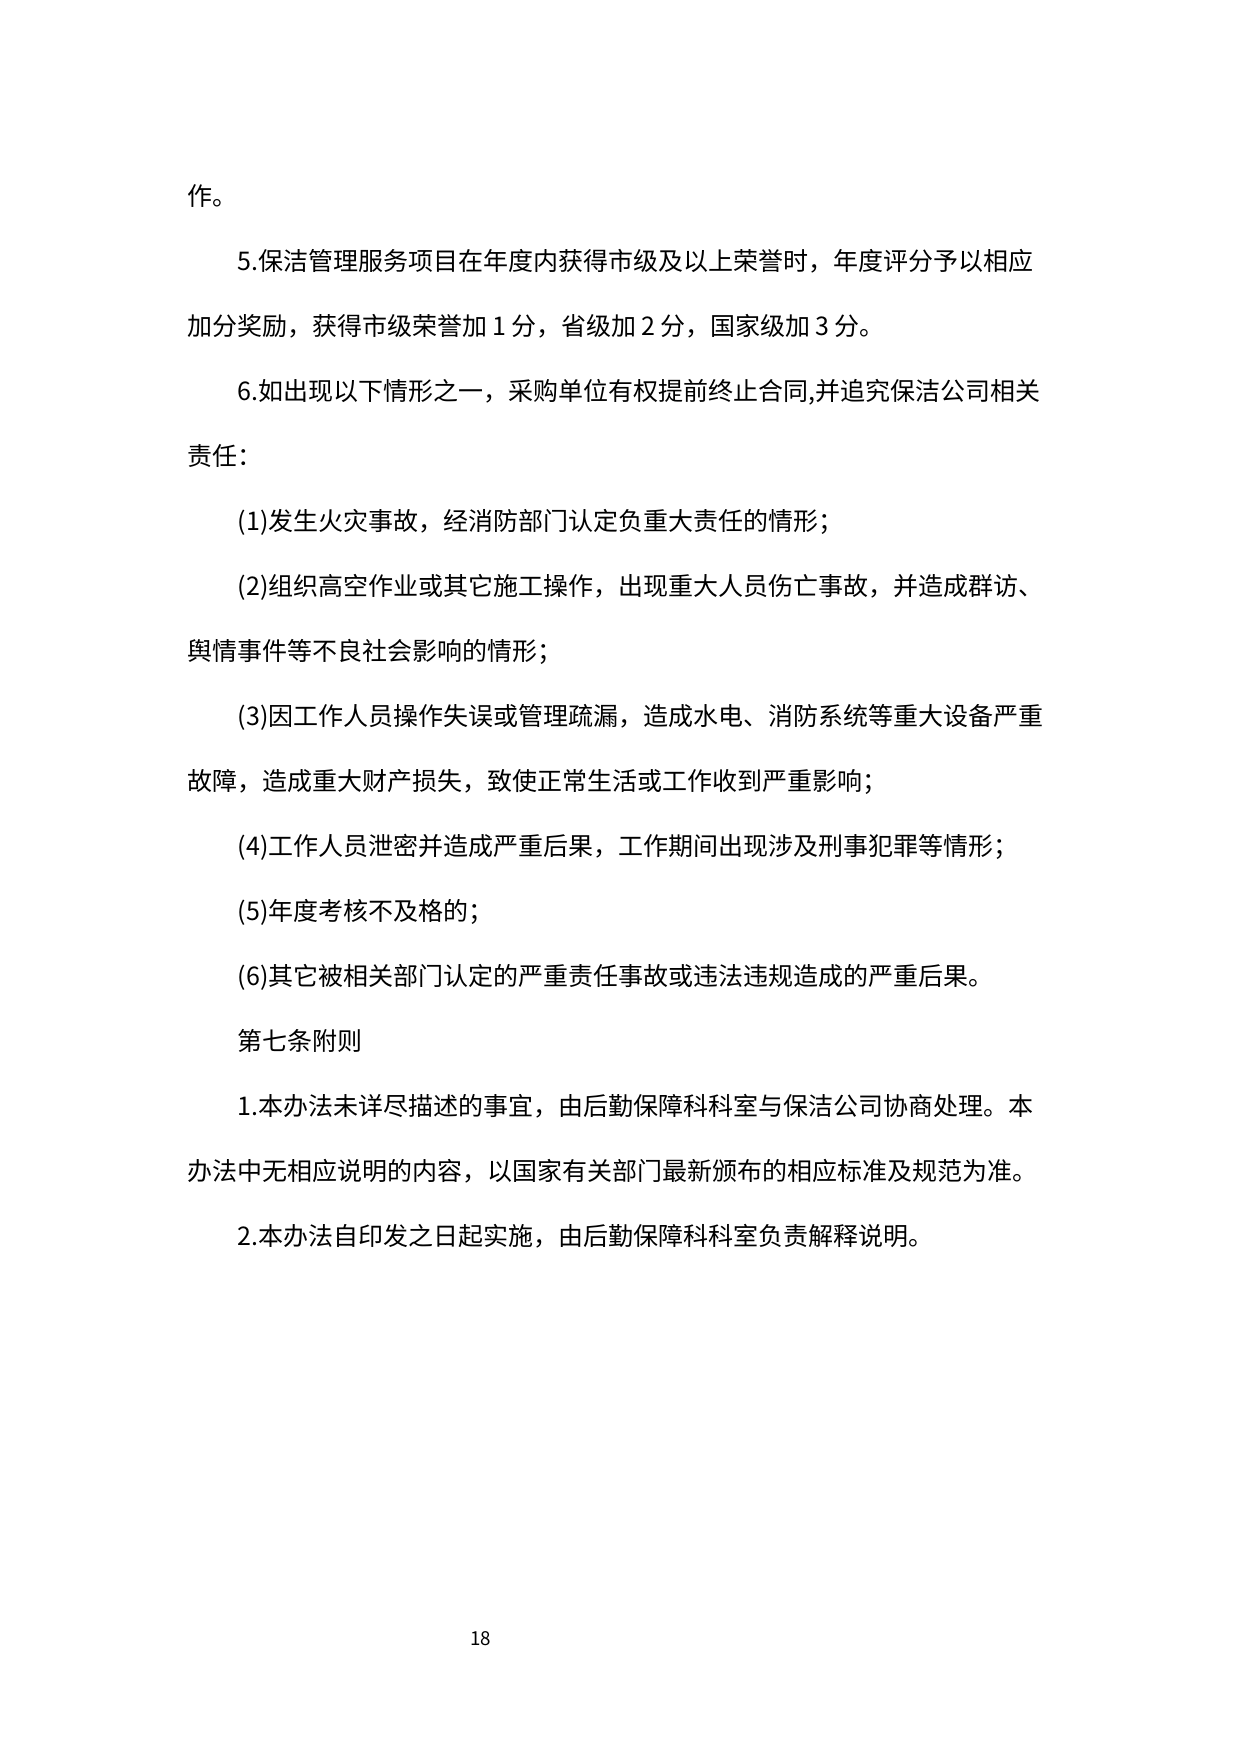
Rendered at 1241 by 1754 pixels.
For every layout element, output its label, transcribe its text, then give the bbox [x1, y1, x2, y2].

text (3)因工作人员操作失误或管理疏漏，造成水电、消防系统等重大设备严重故障，造成重大财产损失，致使正常生活或工作收到严重影响； [187, 682, 1053, 812]
text (2)组织高空作业或其它施工操作，出现重大人员伤亡事故，并造成群访、舆情事件等不良社会影响的情形； [187, 552, 1053, 682]
text (4)工作人员泄密并造成严重后果，工作期间出现涉及刑事犯罪等情形； [187, 812, 1053, 877]
text 1.本办法未详尽描述的事宜，由后勤保障科科室与保洁公司协商处理。本办法中无相应说明的内容，以国家有关部门最新颁布的相应标准及规范为准。 [187, 1072, 1053, 1202]
text 6.如出现以下情形之一，采购单位有权提前终止合同,并追究保洁公司相关责任： [187, 357, 1053, 487]
text (5)年度考核不及格的； [187, 877, 1053, 942]
text (1)发生火灾事故，经消防部门认定负重大责任的情形； [187, 487, 1053, 552]
text 第七条附则 [187, 1007, 1053, 1072]
text 5.保洁管理服务项目在年度内获得市级及以上荣誉时，年度评分予以相应加分奖励，获得市级荣誉加1分，省级加2分，国家级加3分。 [187, 227, 1053, 357]
text 2.本办法自印发之日起实施，由后勤保障科科室负责解释说明。 [187, 1202, 1053, 1267]
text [187, 162, 1053, 227]
text (6)其它被相关部门认定的严重责任事故或违法违规造成的严重后果。 [187, 942, 1053, 1007]
